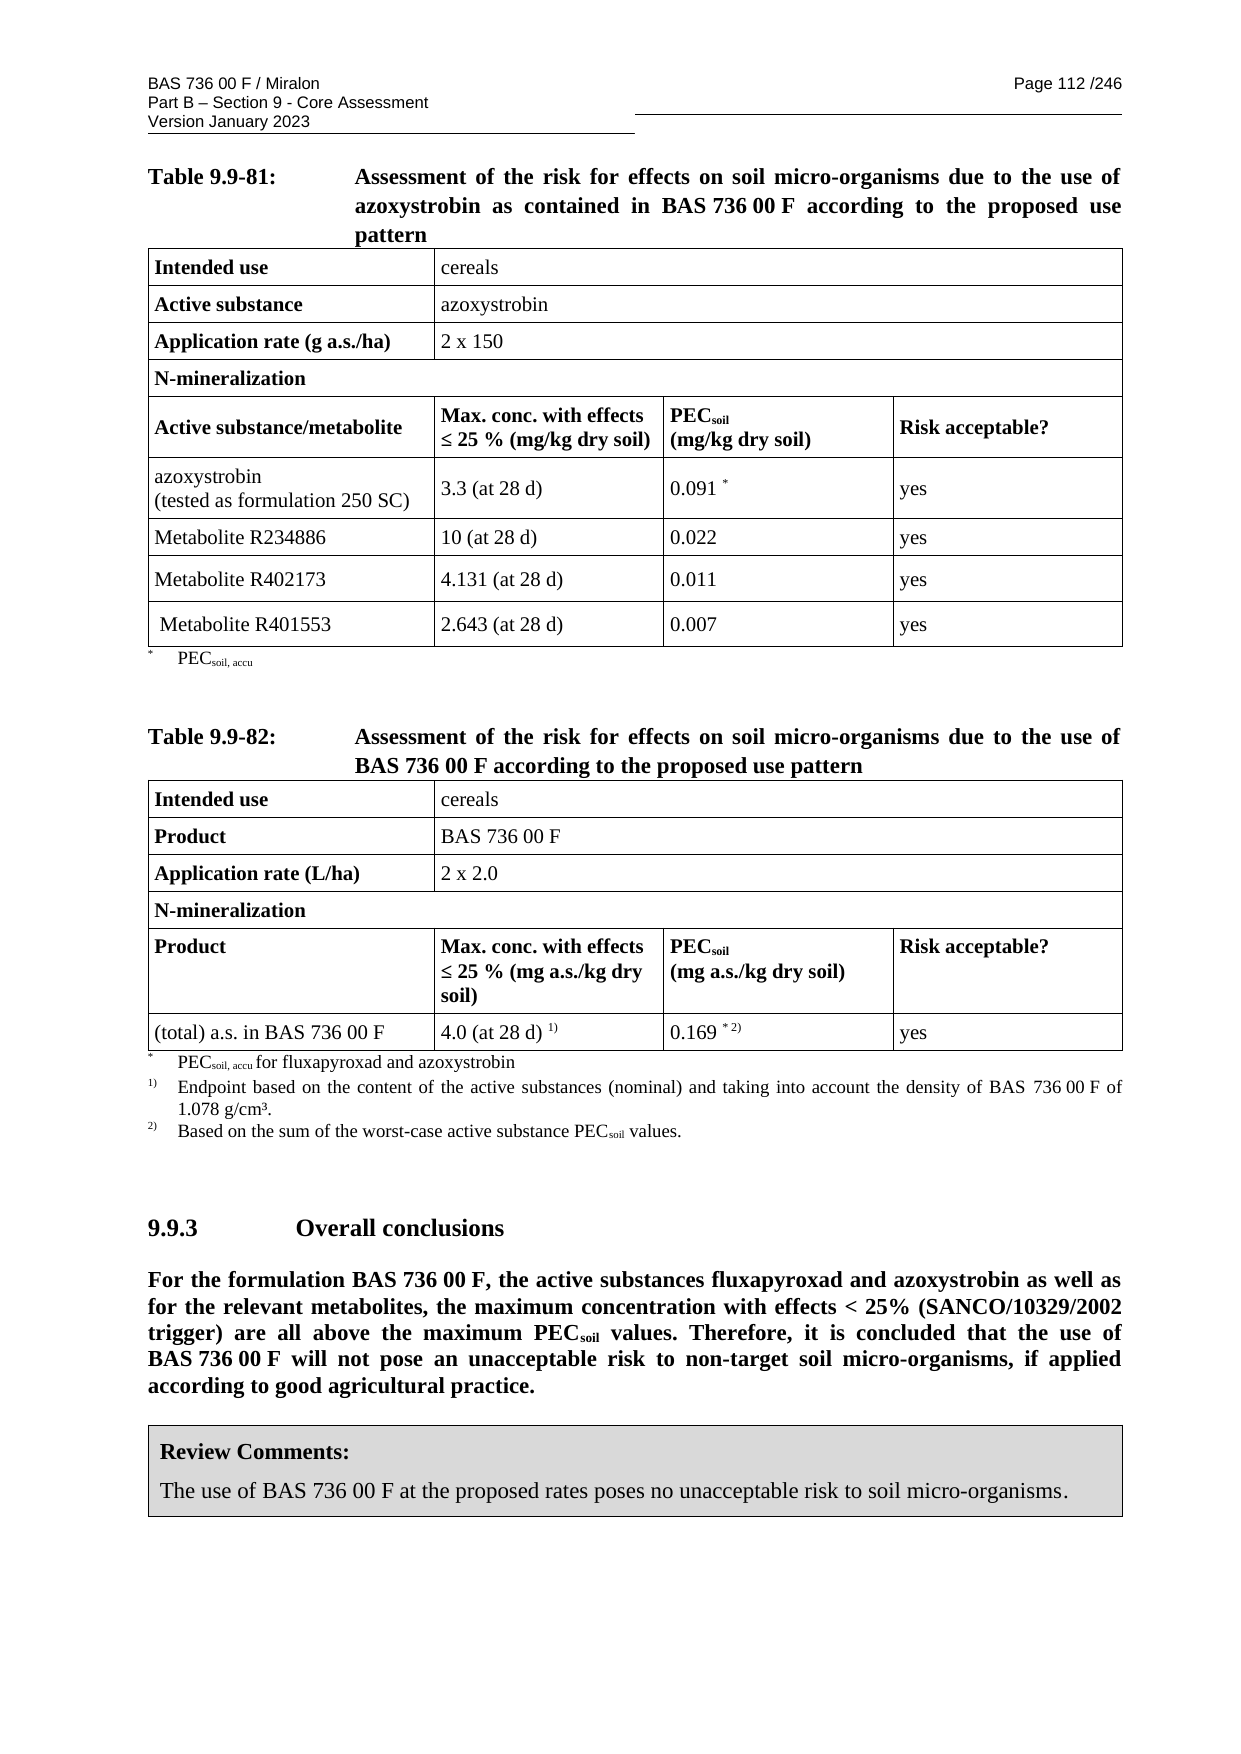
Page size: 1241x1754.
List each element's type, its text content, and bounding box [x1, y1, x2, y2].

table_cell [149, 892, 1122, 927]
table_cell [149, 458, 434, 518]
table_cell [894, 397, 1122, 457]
text Table 9.9-5: Assessment of the risk for effects on soil micro-organisms due to the use of azoxystrobin as contained in BAS 736 00 F according to the proposed use pattern [148, 161, 1122, 248]
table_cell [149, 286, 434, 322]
text 2) Based on the sum of the worst-case active substance PECsoil values. [148, 1119, 1122, 1141]
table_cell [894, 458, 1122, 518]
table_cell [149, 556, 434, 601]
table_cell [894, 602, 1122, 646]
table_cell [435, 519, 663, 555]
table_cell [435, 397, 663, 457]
text Table 9.9-6: Assessment of the risk for effects on soil micro-organisms due to the use of BAS 736 00 F according to the proposed use pattern [148, 721, 1122, 779]
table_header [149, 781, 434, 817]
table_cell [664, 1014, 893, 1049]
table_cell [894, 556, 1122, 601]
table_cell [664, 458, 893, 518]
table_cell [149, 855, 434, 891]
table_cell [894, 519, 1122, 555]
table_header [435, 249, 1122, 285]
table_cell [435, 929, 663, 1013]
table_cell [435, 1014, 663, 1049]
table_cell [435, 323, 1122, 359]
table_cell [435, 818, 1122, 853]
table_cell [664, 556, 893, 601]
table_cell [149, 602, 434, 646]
text * PECsoil, accu for fluxapyroxad and azoxystrobin [148, 1051, 1122, 1072]
text 1) Endpoint based on the content of the active substances (nominal) and taking into account the density of BAS 736 00 F of 1.078 g/cm³. [148, 1076, 1122, 1119]
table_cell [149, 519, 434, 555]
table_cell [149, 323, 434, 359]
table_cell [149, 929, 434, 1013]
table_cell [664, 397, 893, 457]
text * PECsoil, accu [148, 647, 1122, 668]
text For the formulation BAS 736 00 F, the active substances fluxapyroxad and azoxystrobin as well as for the relevant metabolites, the maximum concentration with effects < 25% (SANCO/10329/2002 trigger) are all above the maximum PECsoil values. Therefore, it is concluded that the use of BAS 736 00 F will not pose an unacceptable risk to non-target soil micro-organisms, if applied according to good agricultural practice. [148, 1266, 1122, 1398]
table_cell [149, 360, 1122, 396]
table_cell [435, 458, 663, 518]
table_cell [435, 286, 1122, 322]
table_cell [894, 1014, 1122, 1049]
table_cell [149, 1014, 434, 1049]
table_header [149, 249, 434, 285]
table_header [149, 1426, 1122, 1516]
subtitle Overall conclusions [148, 1213, 1122, 1241]
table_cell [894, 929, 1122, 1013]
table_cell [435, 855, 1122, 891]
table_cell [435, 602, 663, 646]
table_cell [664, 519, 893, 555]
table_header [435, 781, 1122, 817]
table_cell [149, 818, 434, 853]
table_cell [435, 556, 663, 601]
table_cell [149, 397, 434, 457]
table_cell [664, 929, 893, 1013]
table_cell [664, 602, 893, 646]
